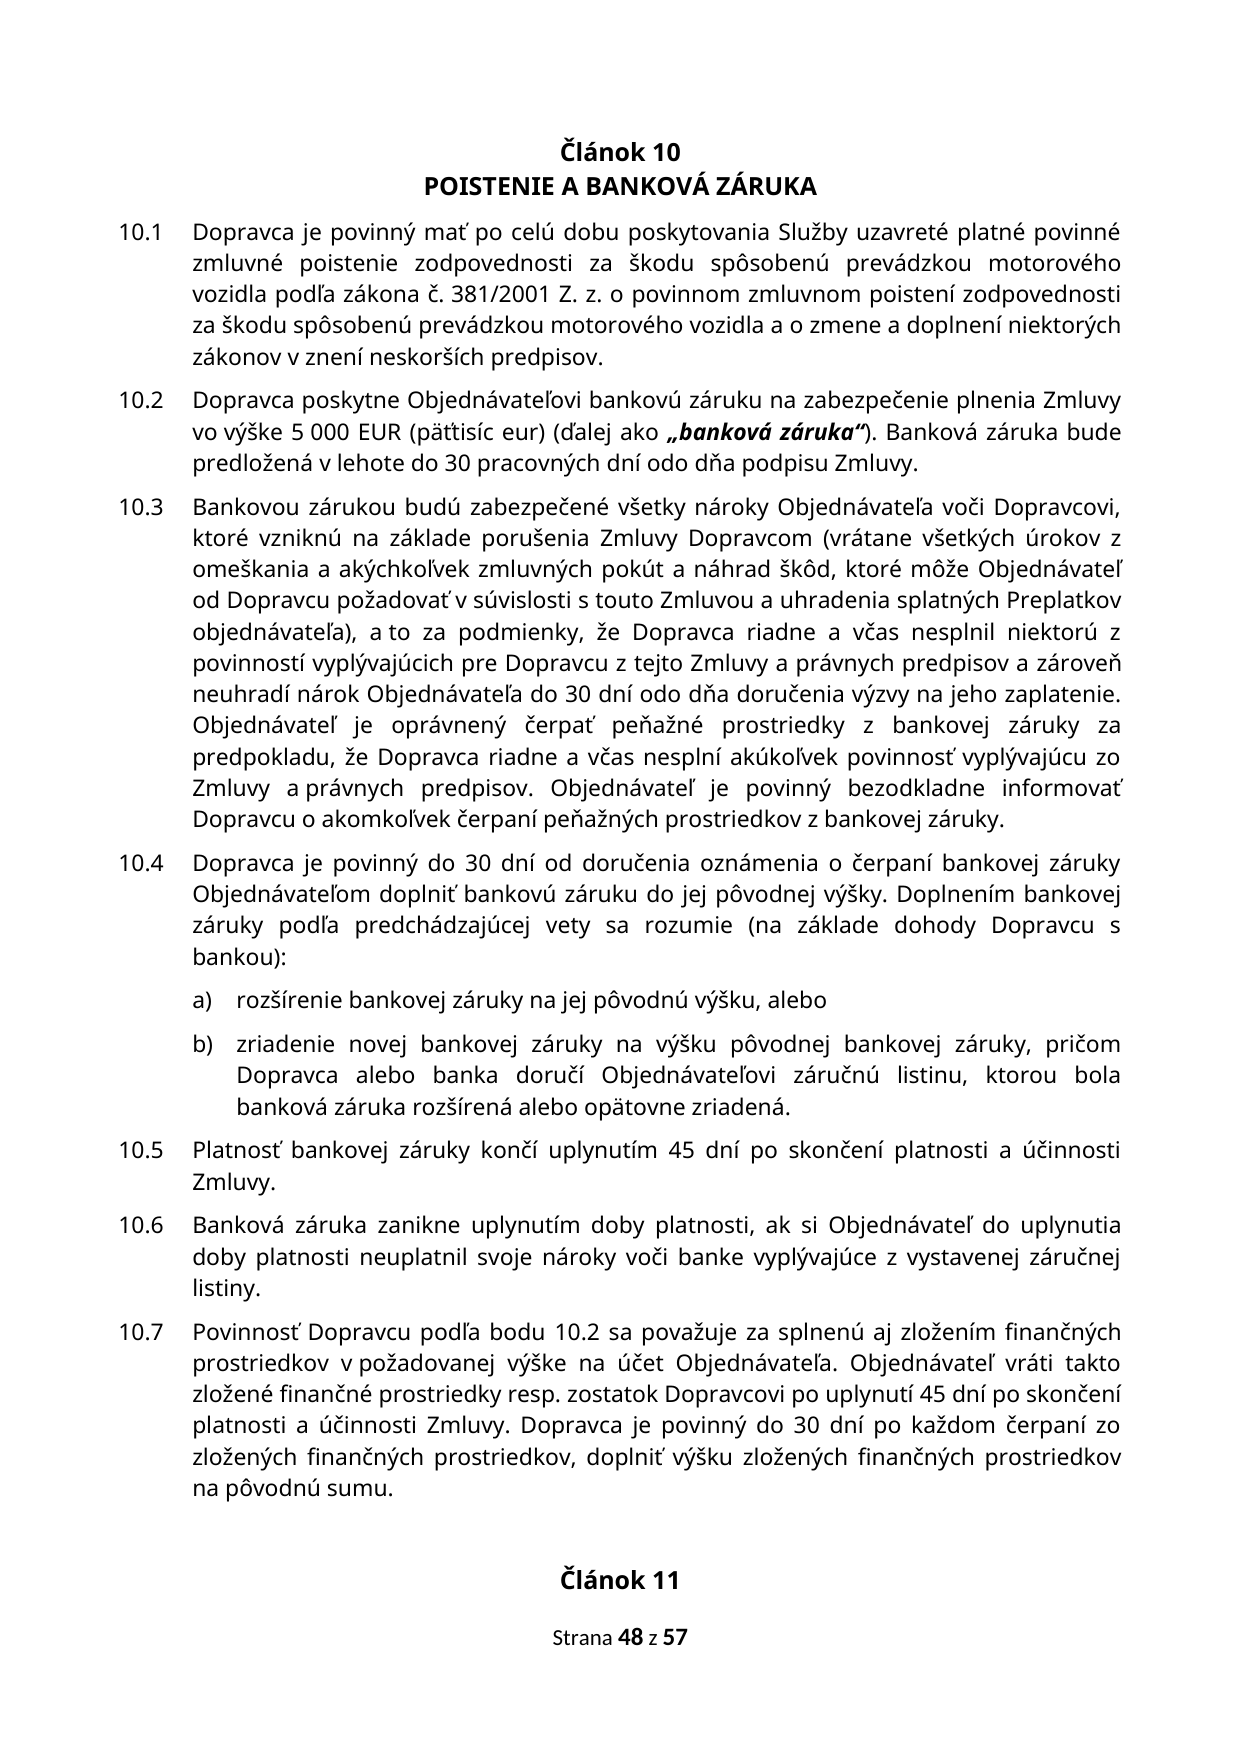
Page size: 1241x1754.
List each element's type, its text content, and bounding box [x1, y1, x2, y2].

subtitle Platnosť bankovej záruky končí uplynutím 45 dní po skončení platnosti a účinnosti Zmluvy. [118, 1134, 1122, 1197]
subtitle Banková záruka zanikne uplynutím doby platnosti, ak si Objednávateľ do uplynutia doby platnosti neuplatnil svoje nároky voči banke vyplývajúce z vystavenej záručnej listiny. [118, 1209, 1122, 1303]
subtitle Dopravca poskytne Objednávateľovi bankovú záruku na zabezpečenie plnenia Zmluvy vo výške 5 000 EUR (päťtisíc eur) (ďalej ako „banková záruka“). Banková záruka bude predložená v lehote do 30 pracovných dní odo dňa podpisu Zmluvy. [118, 384, 1122, 478]
subtitle Bankovou zárukou budú zabezpečené všetky nároky Objednávateľa voči Dopravcovi, ktoré vzniknú na základe porušenia Zmluvy Dopravcom (vrátane všetkých úrokov z omeškania a akýchkoľvek zmluvných pokút a náhrad škôd, ktoré môže Objednávateľ od Dopravcu požadovať v súvislosti s touto Zmluvou a uhradenia splatných Preplatkov objednávateľa), a to za podmienky, že Dopravca riadne a včas nesplnil niektorú z povinností vyplývajúcich pre Dopravcu z tejto Zmluvy a právnych predpisov a zároveň neuhradí nárok Objednávateľa do 30 dní odo dňa doručenia výzvy na jeho zaplatenie. Objednávateľ je oprávnený čerpať peňažné prostriedky z bankovej záruky za predpokladu, že Dopravca riadne a včas nesplní akúkoľvek povinnosť vyplývajúcu zo Zmluvy a právnych predpisov. Objednávateľ je povinný bezodkladne informovať Dopravcu o akomkoľvek čerpaní peňažných prostriedkov z bankovej záruky. [118, 490, 1122, 834]
list rozšírenie bankovej záruky na jej pôvodnú výšku, alebo [192, 984, 1122, 1015]
subtitle Povinnosť Dopravcu podľa bodu 10.2 sa považuje za splnenú aj zložením finančných prostriedkov v požadovanej výške na účet Objednávateľa. Objednávateľ vráti takto zložené finančné prostriedky resp. zostatok Dopravcovi po uplynutí 45 dní po skončení platnosti a účinnosti Zmluvy. Dopravca je povinný do 30 dní po každom čerpaní zo zložených finančných prostriedkov, doplniť výšku zložených finančných prostriedkov na pôvodnú sumu. [118, 1315, 1122, 1503]
list zriadenie novej bankovej záruky na výšku pôvodnej bankovej záruky, pričom Dopravca alebo banka doručí Objednávateľovi záručnú listinu, ktorou bola banková záruka rozšírená alebo opätovne zriadená. [192, 1028, 1122, 1122]
subtitle Dopravca je povinný do 30 dní od doručenia oznámenia o čerpaní bankovej záruky Objednávateľom doplniť bankovú záruku do jej pôvodnej výšky. Doplnením bankovej záruky podľa predchádzajúcej vety sa rozumie (na základe dohody Dopravcu s bankou): [118, 847, 1122, 972]
subtitle DOBA TRVANIA ZMLUVY [118, 1562, 1122, 1596]
subtitle POISTENIE A BANKOVÁ ZÁRUKA [118, 135, 1122, 203]
subtitle Dopravca je povinný mať po celú dobu poskytovania Služby uzavreté platné povinné zmluvné poistenie zodpovednosti za škodu spôsobenú prevádzkou motorového vozidla podľa zákona č. 381/2001 Z. z. o povinnom zmluvnom poistení zodpovednosti za škodu spôsobenú prevádzkou motorového vozidla a o zmene a doplnení niektorých zákonov v znení neskorších predpisov. [118, 215, 1122, 372]
